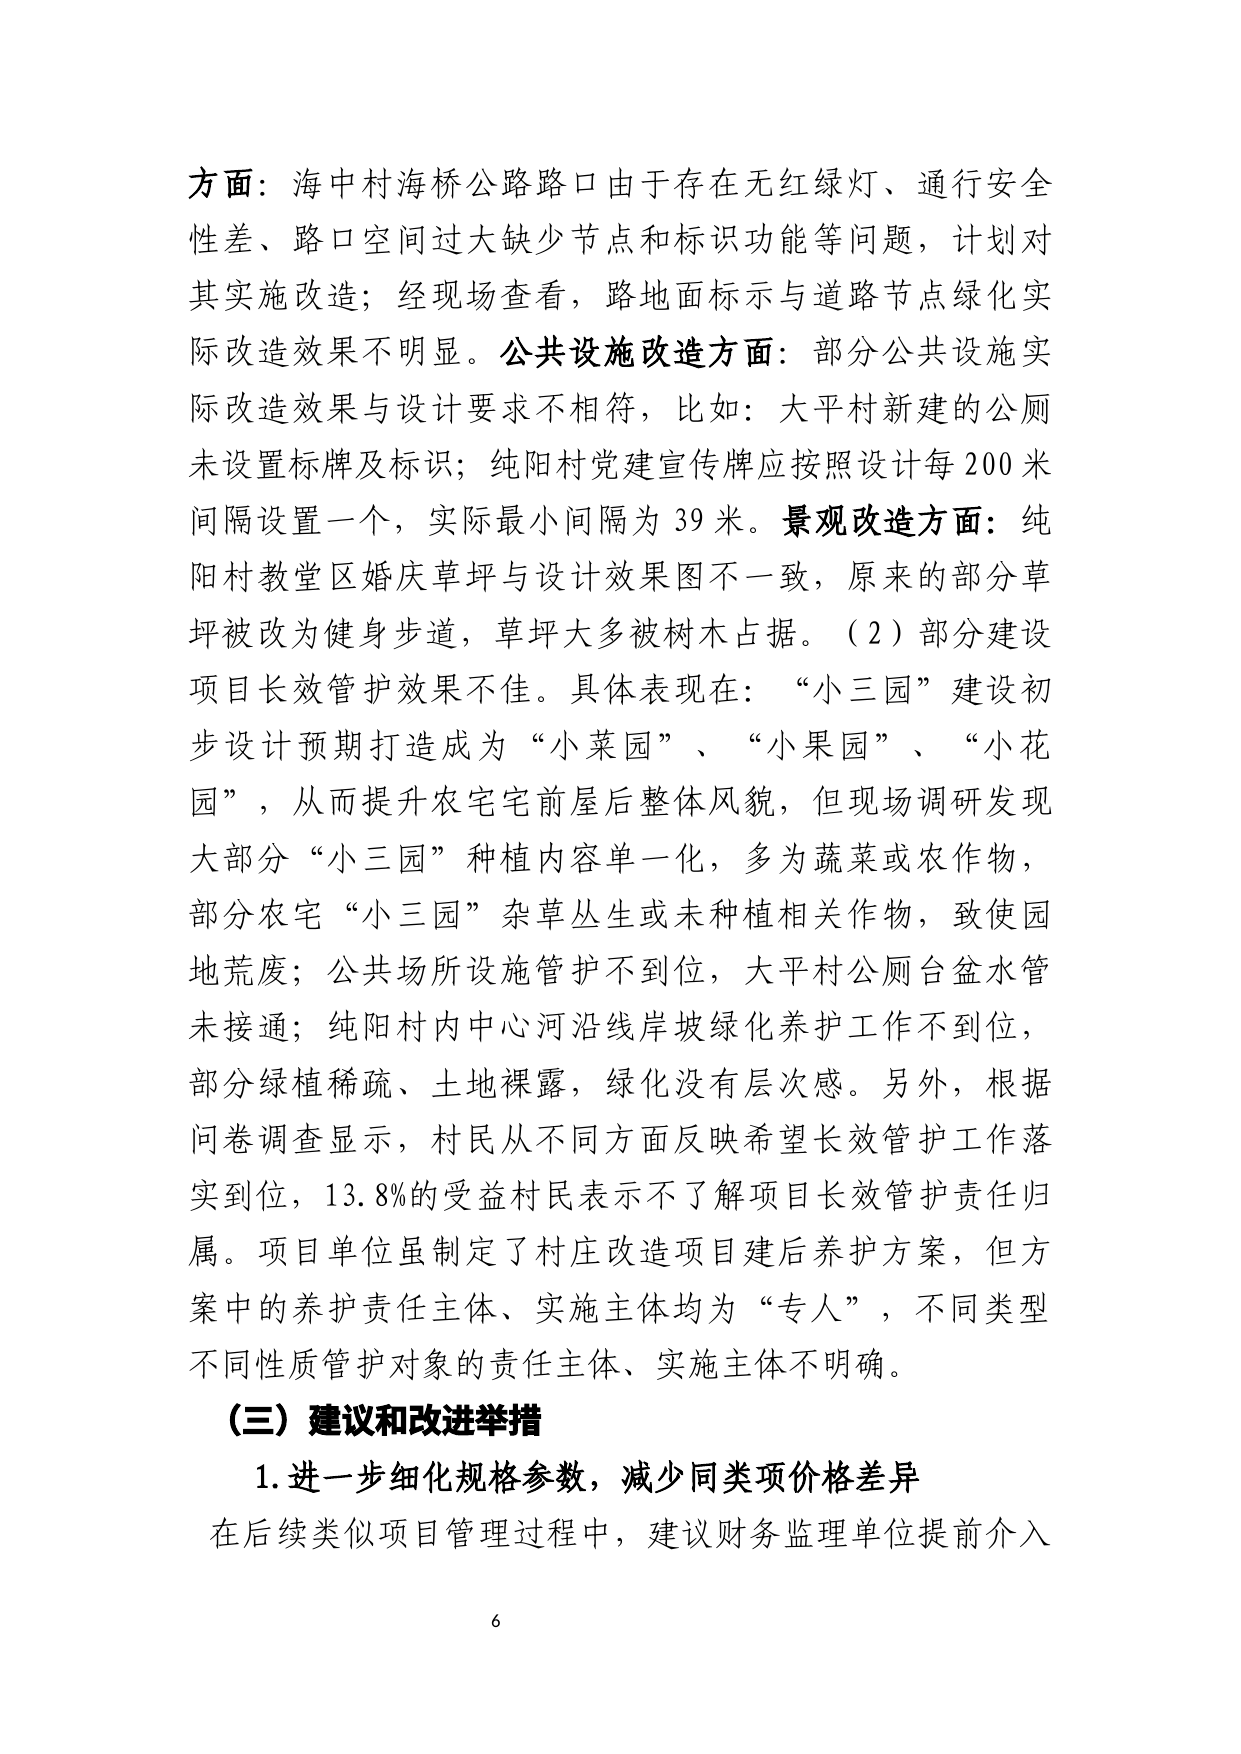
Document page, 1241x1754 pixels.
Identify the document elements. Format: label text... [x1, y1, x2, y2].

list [187, 150, 1053, 1387]
subtitle （三）建议和改进举措 [187, 1387, 1053, 1444]
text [187, 1500, 1053, 1556]
text 1.进一步细化规格参数，减少同类项价格差异 [187, 1444, 1053, 1500]
